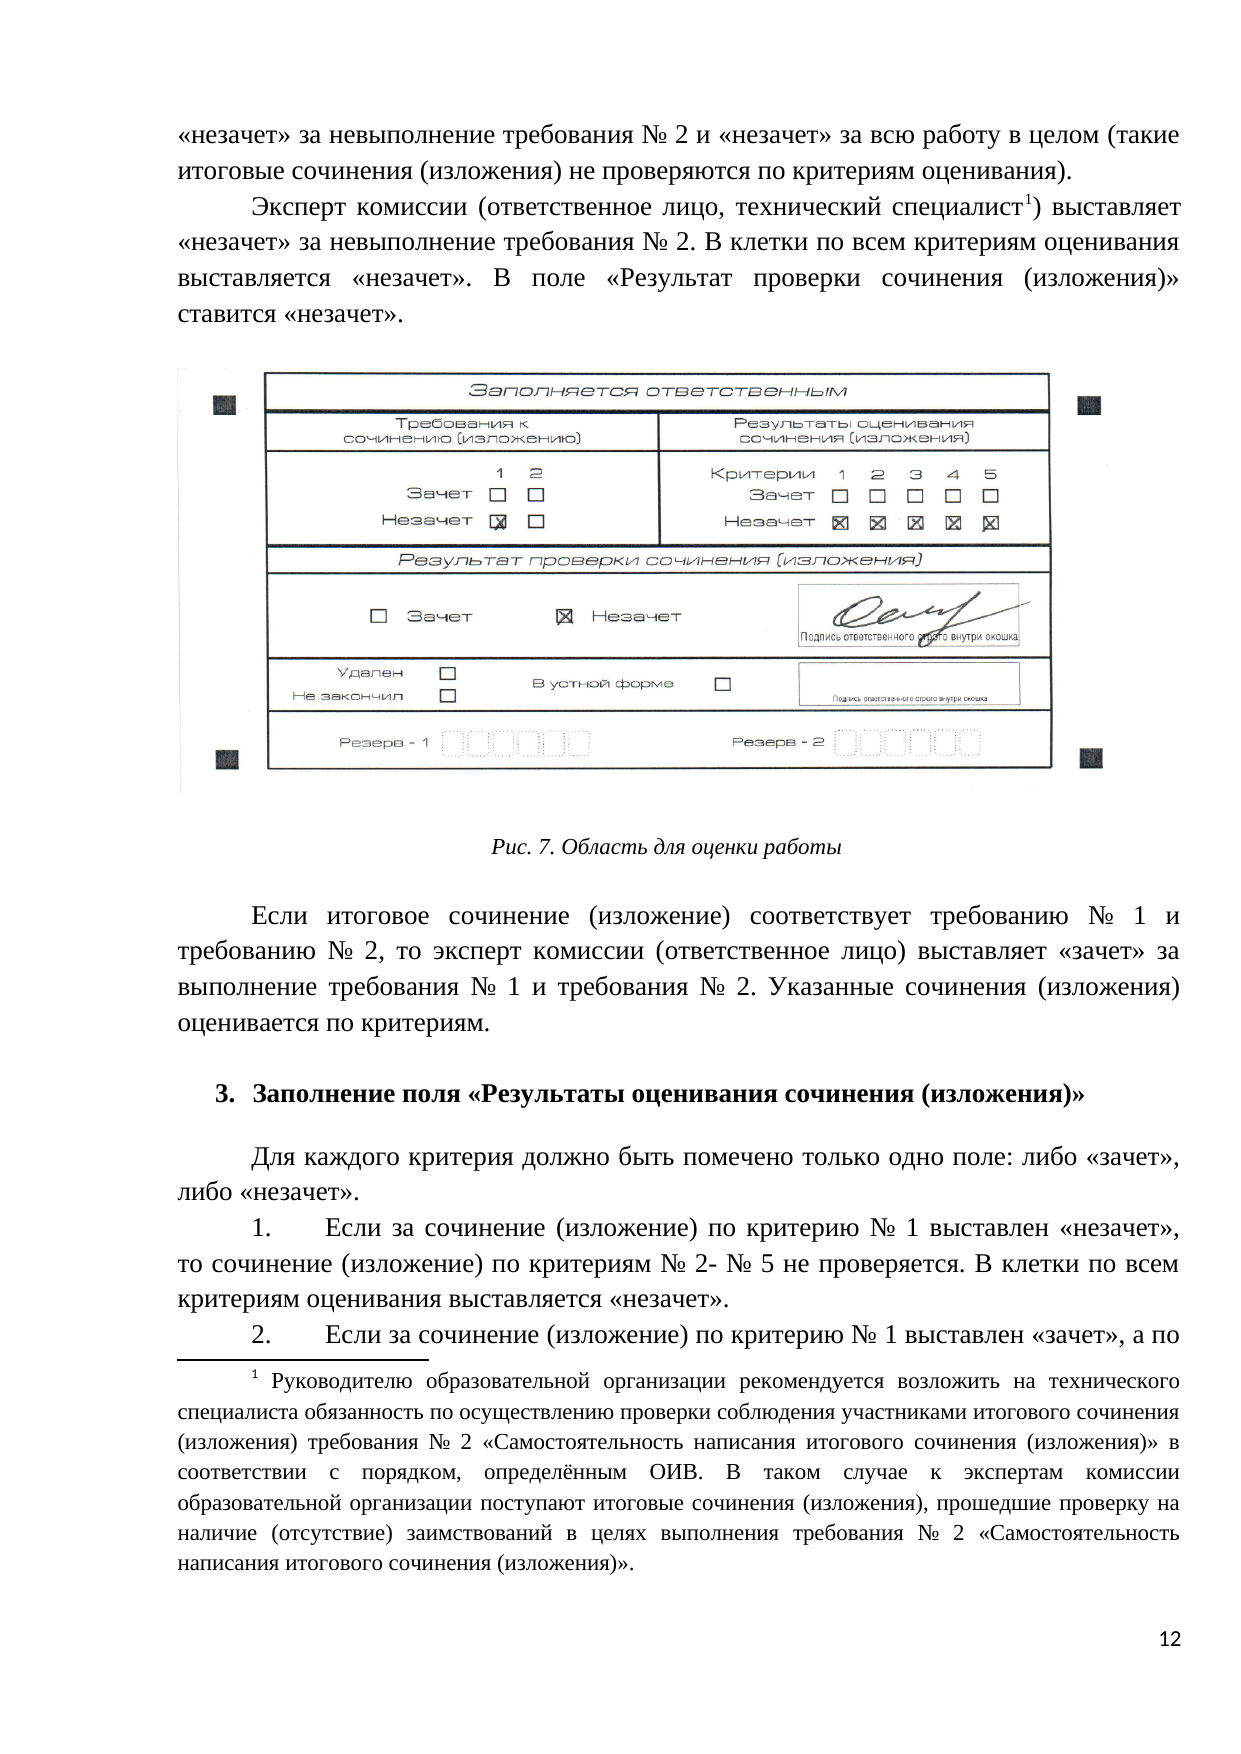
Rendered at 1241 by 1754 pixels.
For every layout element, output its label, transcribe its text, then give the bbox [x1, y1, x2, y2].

text 1. Если за сочинение (изложение) по критерию № 1 выставлен «незачет», то сочинение (изложение) по критериям № 2- № 5 не проверяется. В клетки по всем критериям оценивания выставляется «незачет». [177, 1211, 1181, 1314]
text Эксперт комиссии (ответственное лицо, технический специалист) выставляет «незачет» за невыполнение требования № 2. В клетки по всем критериям оценивания выставляется «незачет». В поле «Результат проверки сочинения (изложения)» ставится «незачет». [177, 189, 1181, 328]
text Рис. 7. Область для оценки работы [177, 833, 1181, 859]
picture [177, 368, 1132, 793]
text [177, 118, 1181, 185]
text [177, 1318, 1181, 1349]
text Если итоговое сочинение (изложение) соответствует требованию № 1 и требованию № 2, то эксперт комиссии (ответственное лицо) выставляет «зачет» за выполнение требования № 1 и требования № 2. Указанные сочинения (изложения) оценивается по критериям. [177, 899, 1181, 1037]
list Заполнение поля «Результаты оценивания сочинения (изложения)» [215, 1077, 1181, 1108]
text Для каждого критерия должно быть помечено только одно поле: либо «зачет», либо «незачет». [177, 1140, 1181, 1207]
